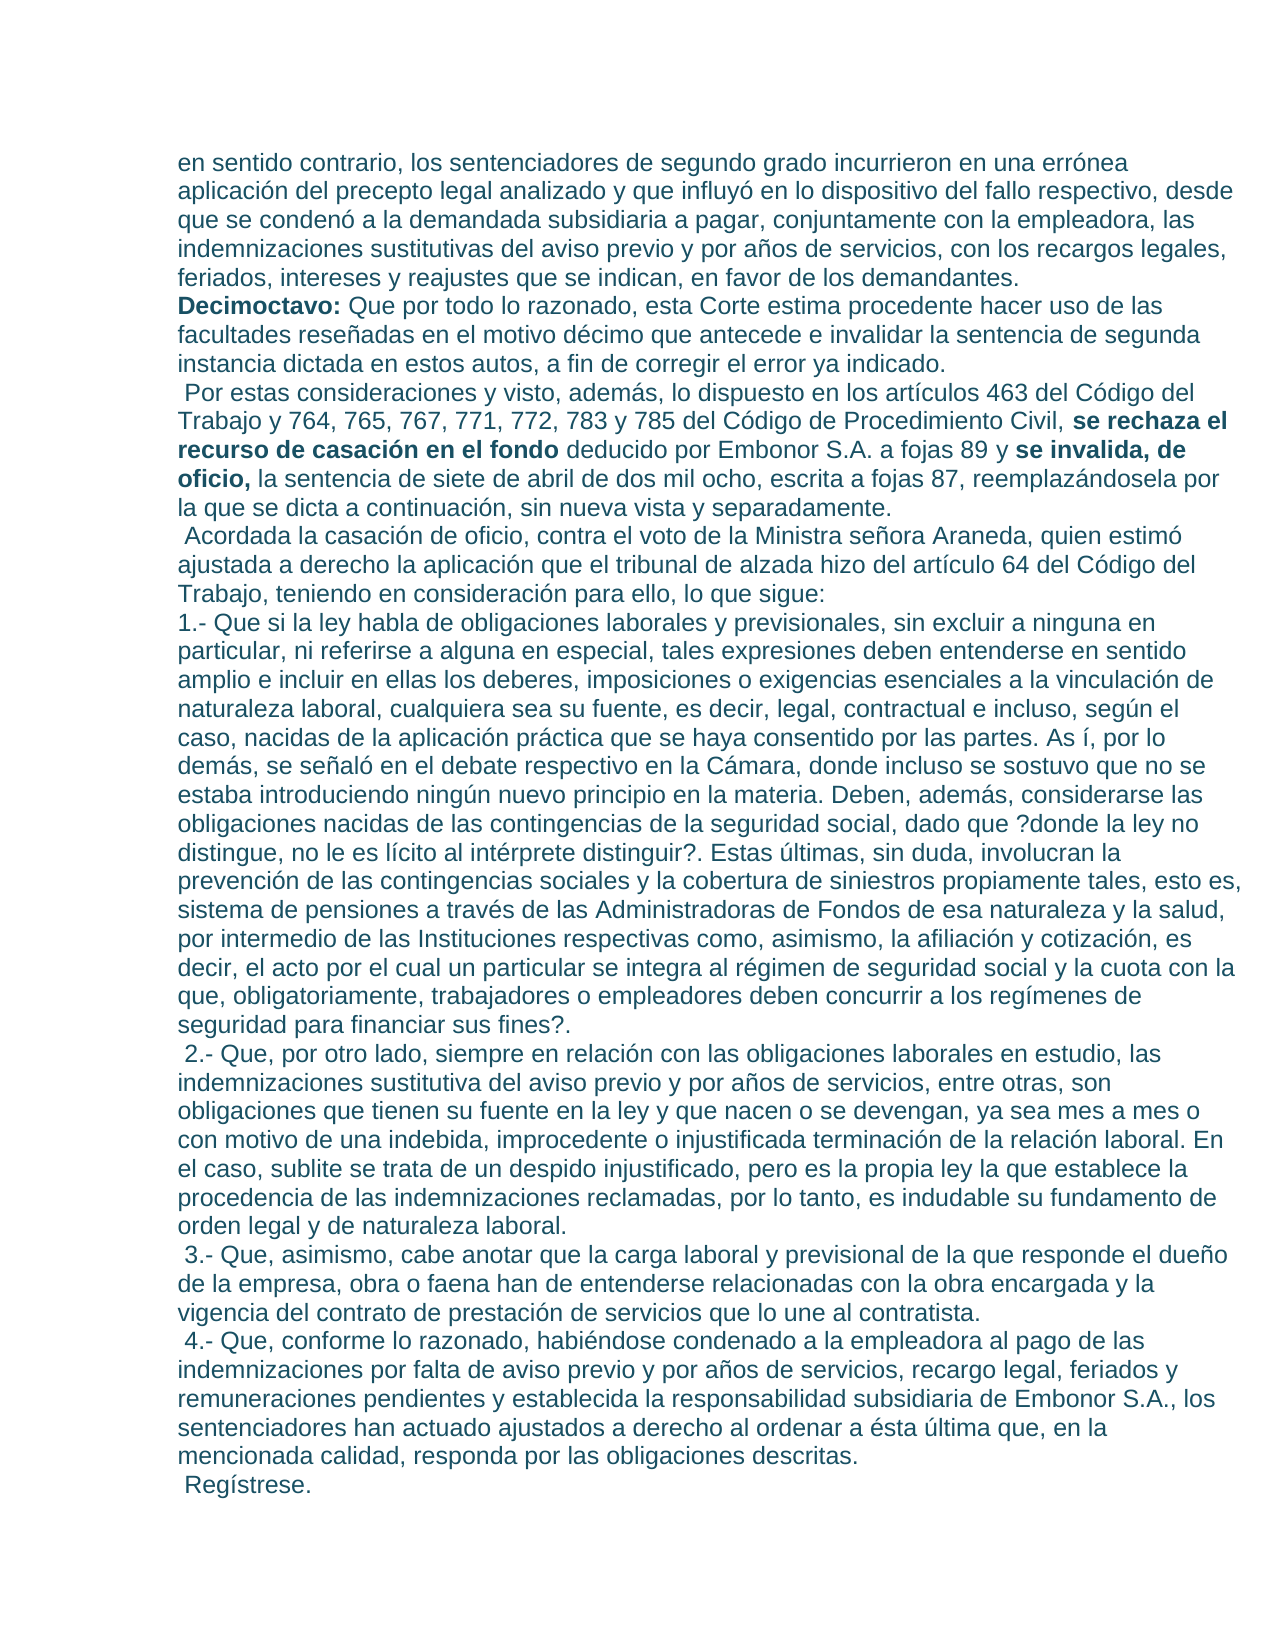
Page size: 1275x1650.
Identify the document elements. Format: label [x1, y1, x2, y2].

table_cell [177, 148, 1246, 1499]
